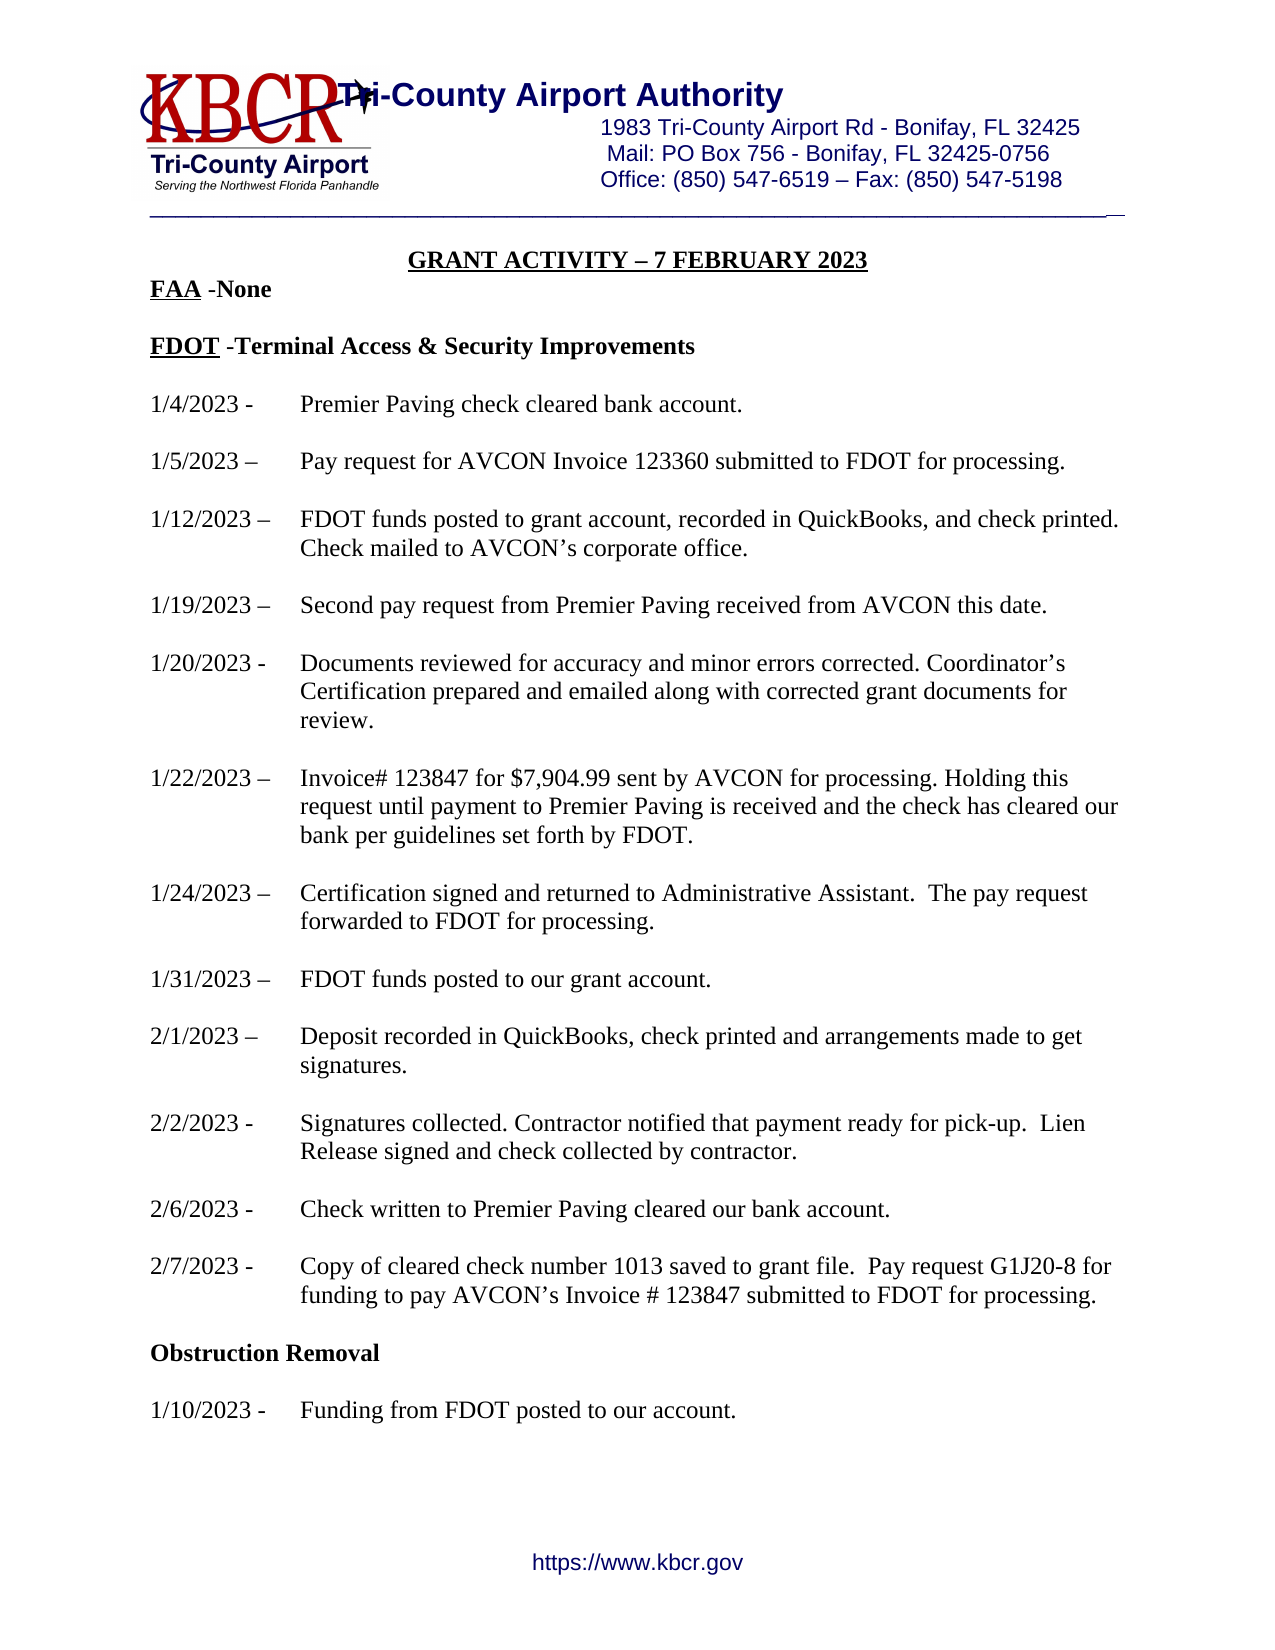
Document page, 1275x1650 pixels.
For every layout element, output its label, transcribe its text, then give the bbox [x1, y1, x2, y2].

text 2/2/2023 - Signatures collected. Contractor notified that payment ready for pick-up. Lien Release signed and check collected by contractor. [150, 1108, 1125, 1165]
picture [131, 65, 390, 201]
text 1/10/2023 - Funding from FDOT posted to our account. [150, 1395, 1125, 1424]
text 1/5/2023 – Pay request for AVCON Invoice 123360 submitted to FDOT for processing. [150, 446, 1125, 475]
text 1/4/2023 - Premier Paving check cleared bank account. [150, 389, 1125, 418]
text 1/20/2023 - Documents reviewed for accuracy and minor errors corrected. Coordinator’s [150, 648, 1125, 676]
text 1/12/2023 – FDOT funds posted to grant account, recorded in QuickBooks, and check printed. [150, 504, 1125, 533]
text forwarded to FDOT for processing. [150, 906, 1125, 935]
text 2/1/2023 – Deposit recorded in QuickBooks, check printed and arrangements made to get signatures. [150, 1021, 1125, 1079]
text 1/24/2023 – Certification signed and returned to Administrative Assistant. The pay request [150, 878, 1125, 906]
text 1/31/2023 – FDOT funds posted to our grant account. [150, 964, 1125, 993]
text Check mailed to AVCON’s corporate office. [272, 533, 1125, 561]
text Obstruction Removal [150, 1338, 1125, 1366]
text 2/6/2023 - Check written to Premier Paving cleared our bank account. [150, 1194, 1125, 1223]
text 1/19/2023 – Second pay request from Premier Paving received from AVCON this date. [150, 590, 1125, 619]
text 1/22/2023 – Invoice# 123847 for $7,904.99 sent by AVCON for processing. Holding this request until payment to Premier Paving is received and the check has cleared our bank per guidelines set forth by FDOT. [150, 763, 1125, 849]
text GRANT ACTIVITY – 7 FEBRUARY 2023 [150, 245, 1125, 274]
text 2/7/2023 - Copy of cleared check number 1013 saved to grant file. Pay request G1J20-8 for funding to pay AVCON’s Invoice # 123847 submitted to FDOT for processing. [150, 1251, 1125, 1309]
text Certification prepared and emailed along with corrected grant documents for review. [300, 676, 1125, 734]
text FAA -None [150, 274, 1125, 303]
text FDOT -Terminal Access & Security Improvements [150, 331, 1125, 360]
